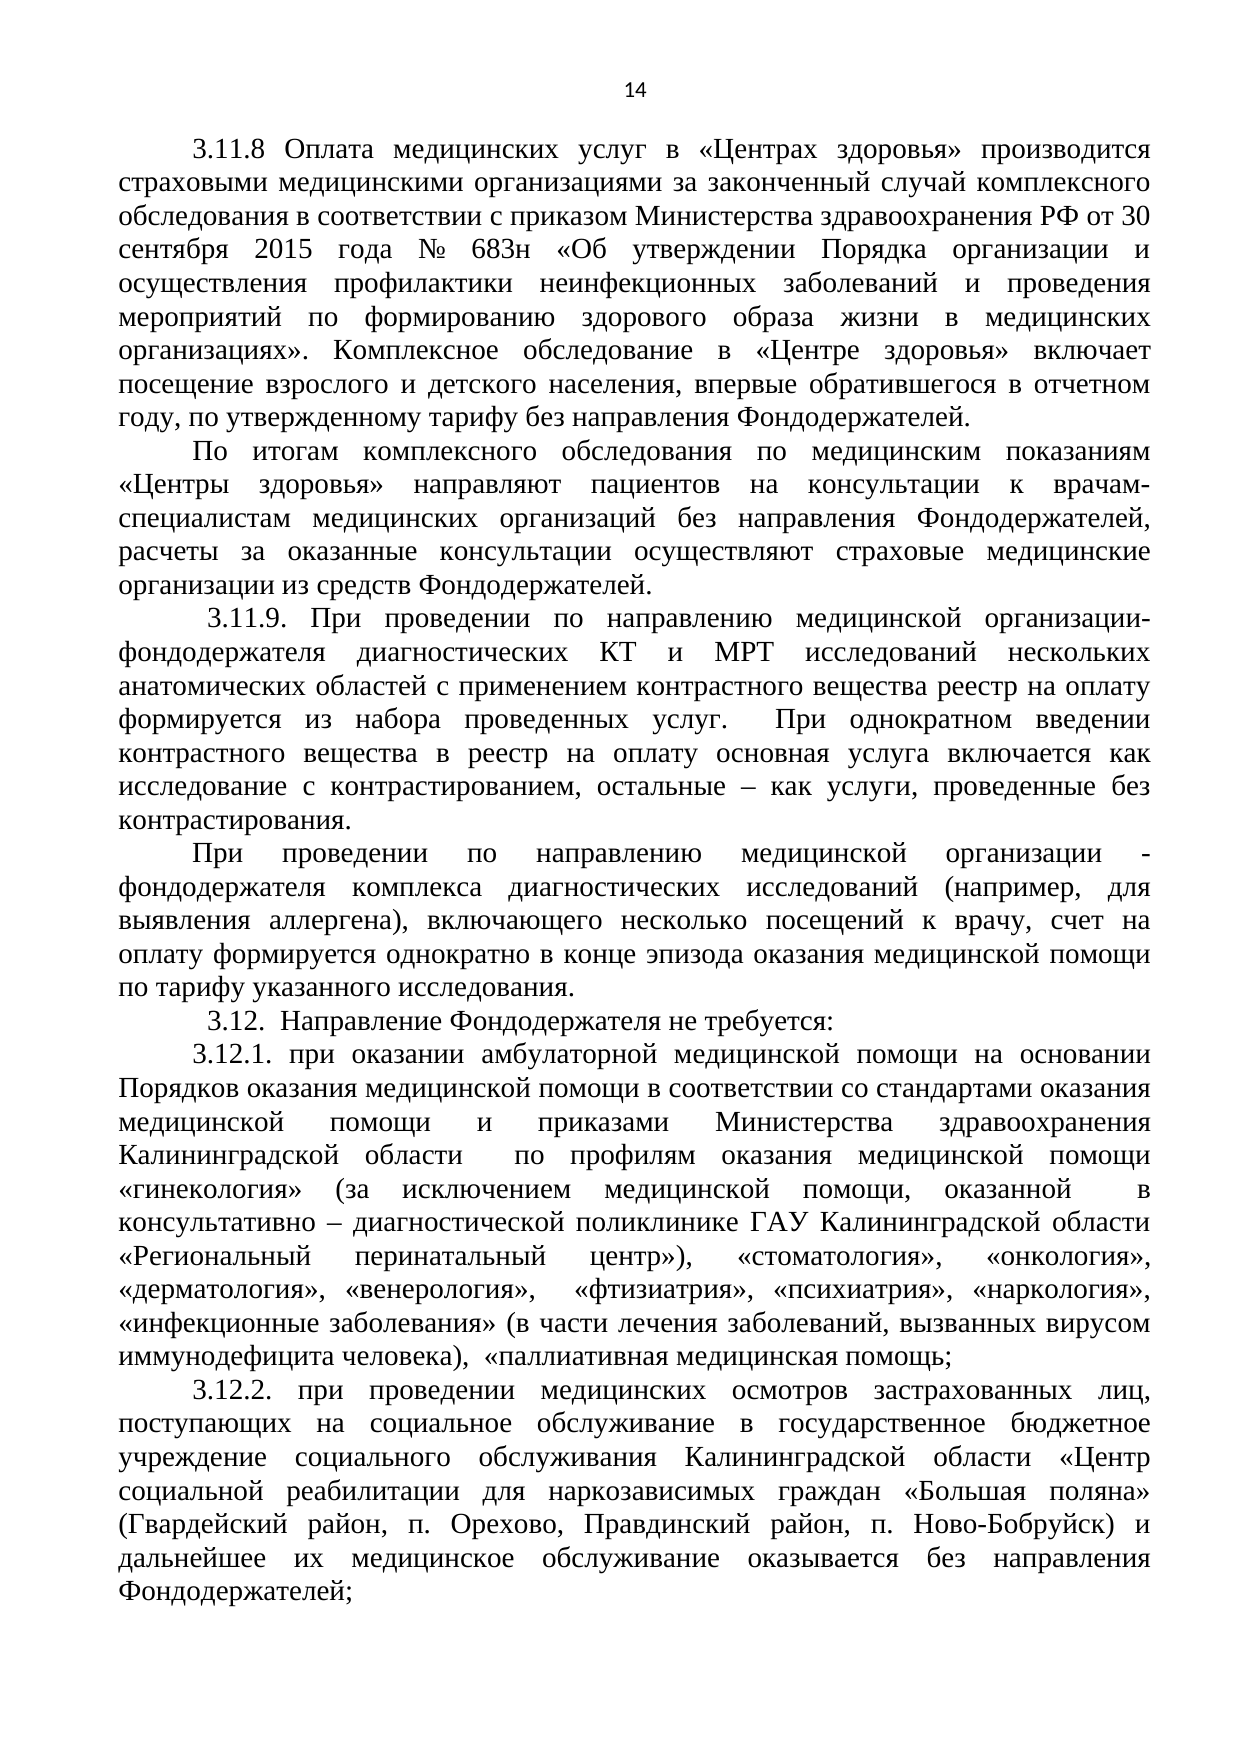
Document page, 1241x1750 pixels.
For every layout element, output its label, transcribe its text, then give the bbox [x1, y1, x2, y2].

text 3.11.9. При проведении по направлению медицинской организации-фондодержателя диагностических КТ и МРТ исследований нескольких анатомических областей с применением контрастного вещества реестр на оплату формируется из набора проведенных услуг. При однократном введении контрастного вещества в реестр на оплату основная услуга включается как исследование с контрастированием, остальные – как услуги, проведенные без контрастирования. [118, 601, 1152, 835]
text 3.11.8 Оплата медицинских услуг в «Центрах здоровья» производится страховыми медицинскими организациями за законченный случай комплексного обследования в соответствии с приказом Министерства здравоохранения РФ от 30 сентября 2015 года № 683н «Об утверждении Порядка организации и осуществления профилактики неинфекционных заболеваний и проведения мероприятий по формированию здорового образа жизни в медицинских организациях». Комплексное обследование в «Центре здоровья» включает посещение взрослого и детского населения, впервые обратившегося в отчетном году, по утвержденному тарифу без направления Фондодержателей. [118, 131, 1152, 433]
text При проведении по направлению медицинской организации -фондодержателя комплекса диагностических исследований (например, для выявления аллергена), включающего несколько посещений к врачу, счет на оплату формируется однократно в конце эпизода оказания медицинской помощи по тарифу указанного исследования. [118, 835, 1152, 1003]
text По итогам комплексного обследования по медицинским показаниям «Центры здоровья» направляют пациентов на консультации к врачам-специалистам медицинских организаций без направления Фондодержателей, расчеты за оказанные консультации осуществляют страховые медицинские организации из средств Фондодержателей. [118, 433, 1152, 601]
text 3.12. Направление Фондодержателя не требуется: [118, 1003, 1152, 1037]
text 3.12.1. при оказании амбулаторной медицинской помощи на основании Порядков оказания медицинской помощи в соответствии со стандартами оказания медицинской помощи и приказами Министерства здравоохранения Калининградской области по профилям оказания медицинской помощи «гинекология» (за исключением медицинской помощи, оказанной в консультативно – диагностической поликлинике ГАУ Калининградской области «Региональный перинатальный центр»), «стоматология», «онкология», «дерматология», «венерология», «фтизиатрия», «психиатрия», «наркология», «инфекционные заболевания» (в части лечения заболеваний, вызванных вирусом иммунодефицита человека), «паллиативная медицинская помощь; [118, 1037, 1152, 1372]
text 3.12.2. при проведении медицинских осмотров застрахованных лиц, поступающих на социальное обслуживание в государственное бюджетное учреждение социального обслуживания Калининградской области «Центр социальной реабилитации для наркозависимых граждан «Большая поляна» (Гвардейский район, п. Орехово, Правдинский район, п. Ново-Бобруйск) и дальнейшее их медицинское обслуживание оказывается без направления Фондодержателей; [118, 1372, 1152, 1607]
